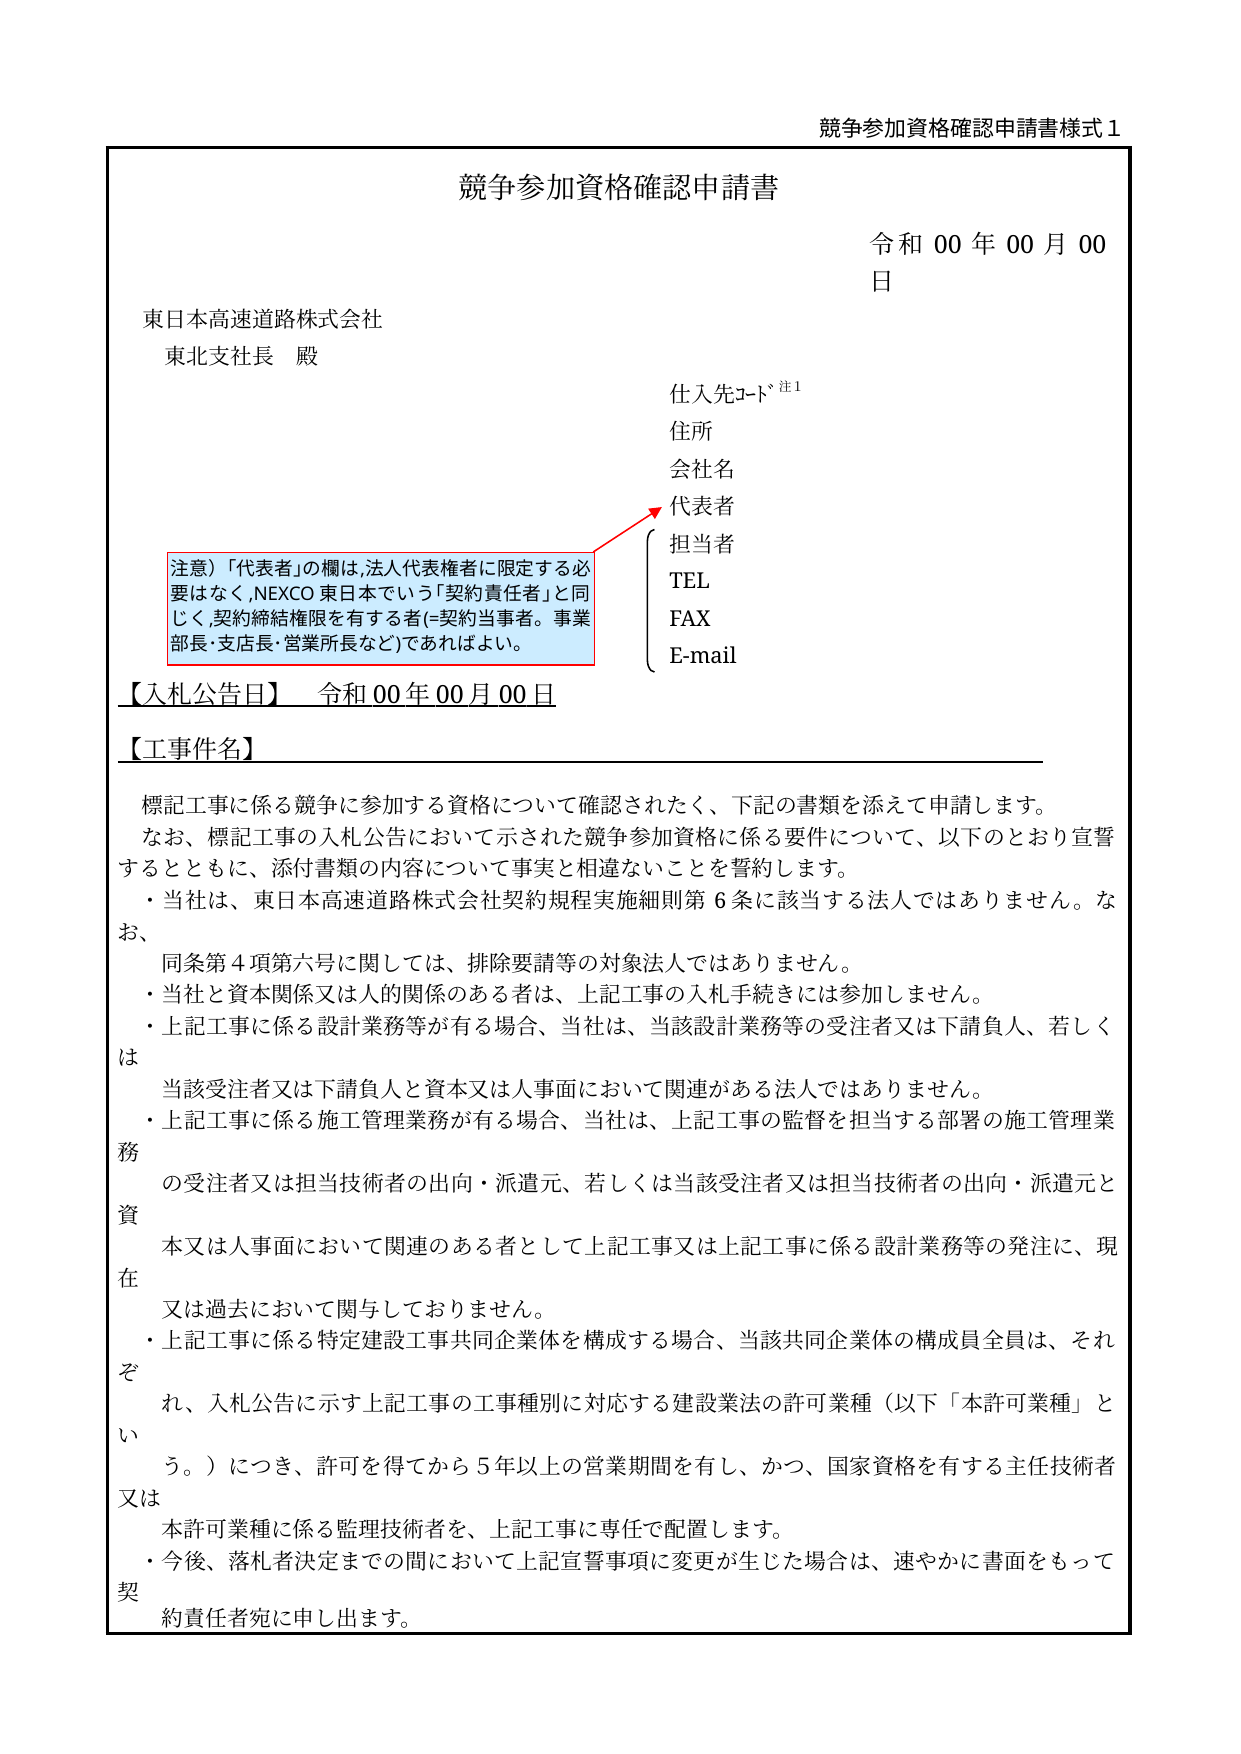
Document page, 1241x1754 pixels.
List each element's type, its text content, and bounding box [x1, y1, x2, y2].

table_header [109, 149, 1128, 1632]
text 競争参加資格確認申請書様式１ [112, 108, 1125, 146]
